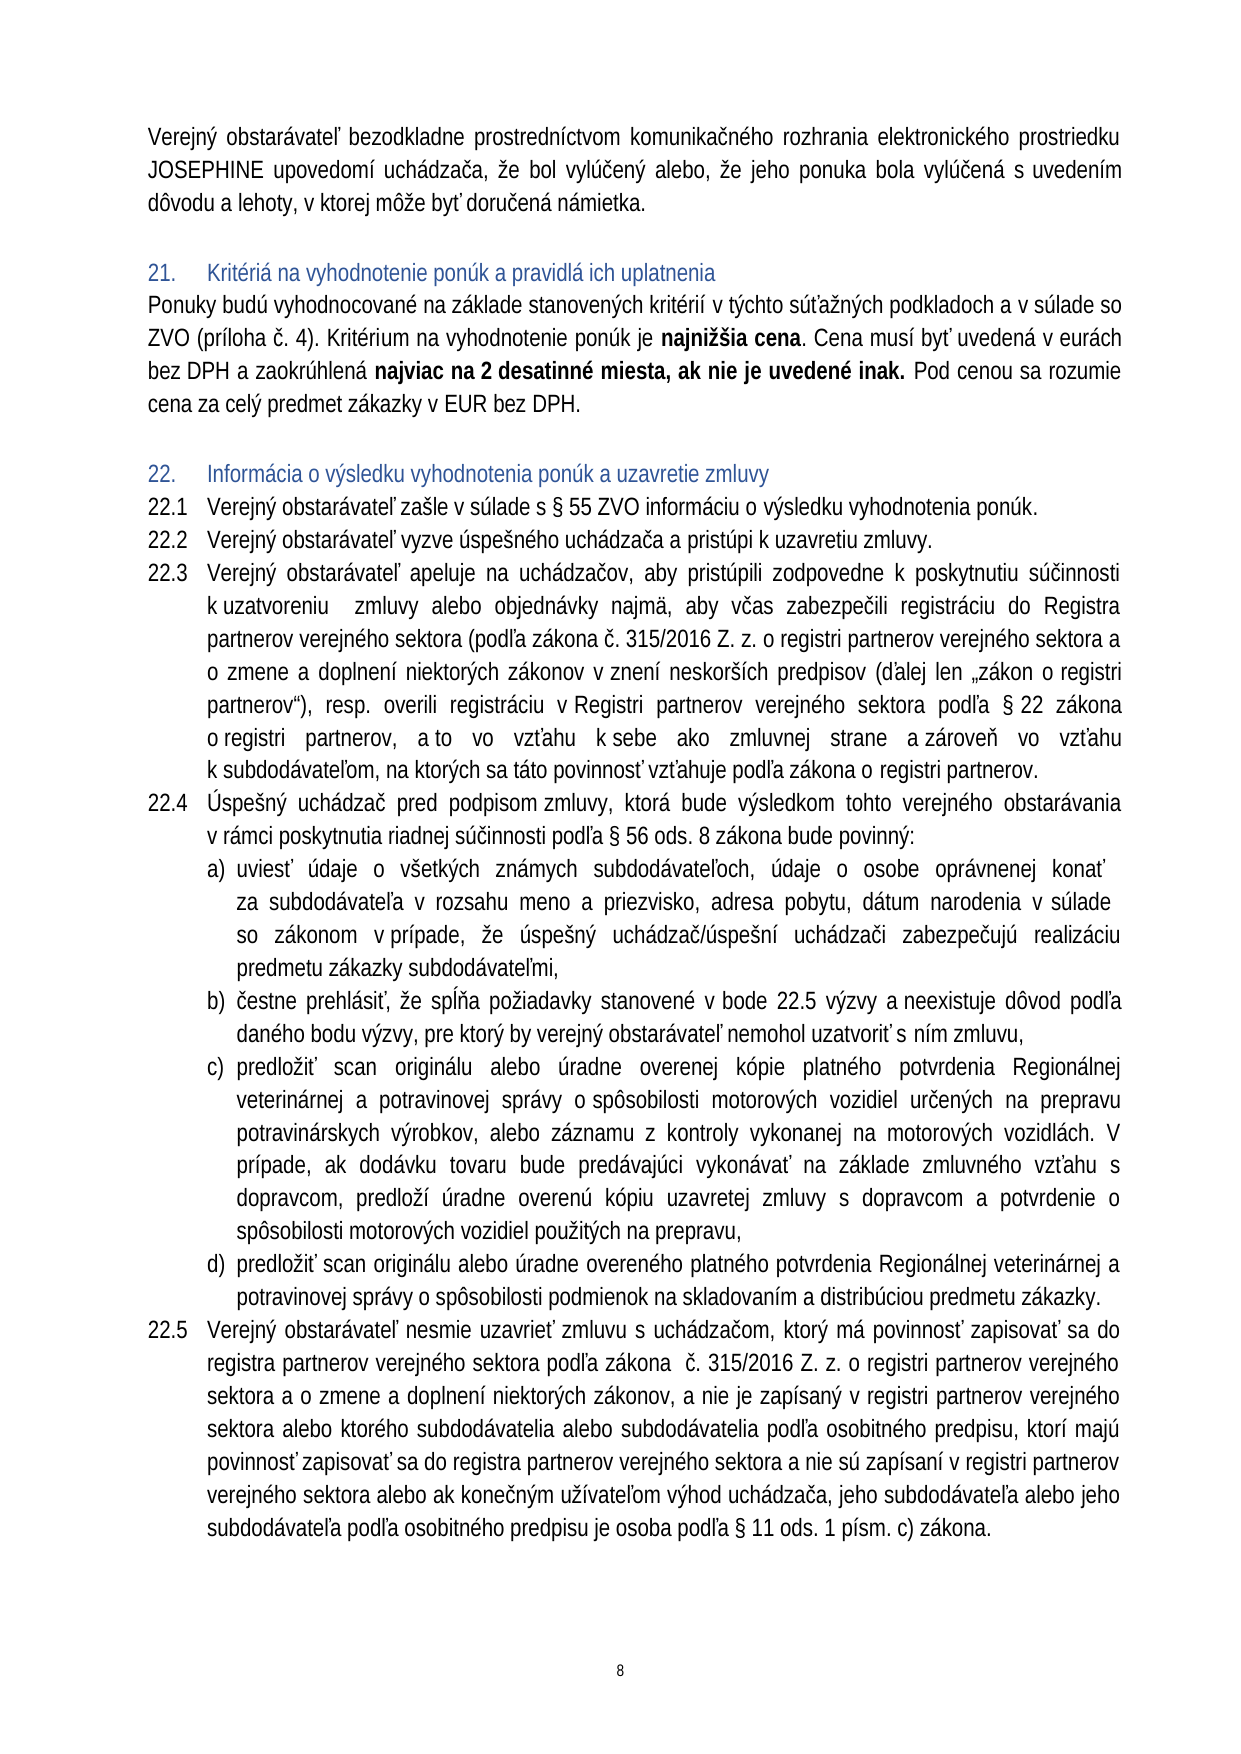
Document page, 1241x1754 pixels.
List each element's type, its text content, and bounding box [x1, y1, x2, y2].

list Verejný obstarávateľ bezodkladne prostredníctvom komunikačného rozhrania elektronického prostriedku JOSEPHINE upovedomí uchádzača, že bol vylúčený alebo, že jeho ponuka bola vylúčená s uvedením dôvodu a lehoty, v ktorej môže byť doručená námietka. [148, 122, 1122, 216]
list Verejný obstarávateľ zašle v súlade s § 55 ZVO informáciu o výsledku vyhodnotenia ponúk. [148, 492, 1122, 521]
list predložiť scan originálu alebo úradne overeného platného potvrdenia Regionálnej veterinárnej a potravinovej správy o spôsobilosti podmienok na skladovaním a distribúciou predmetu zákazky. [207, 1249, 1122, 1311]
subtitle Informácia o výsledku vyhodnotenia ponúk a uzavretie zmluvy [148, 459, 1122, 488]
text Ponuky budú vyhodnocované na základe stanovených kritérií v týchto súťažných podkladoch a v súlade so ZVO (príloha č. 4). Kritérium na vyhodnotenie ponúk je najnižšia cena. Cena musí byť uvedená v eurách bez DPH a zaokrúhlená najviac na 2 desatinné miesta, ak nie je uvedené inak. Pod cenou sa rozumie cena za celý predmet zákazky v EUR bez DPH. [148, 291, 1122, 418]
list Verejný obstarávateľ apeluje na uchádzačov, aby pristúpili zodpovedne k poskytnutiu súčinnosti k uzatvoreniu zmluvy alebo objednávky najmä, aby včas zabezpečili registráciu do Registra partnerov verejného sektora (podľa zákona č. 315/2016 Z. z. o registri partnerov verejného sektora a o zmene a doplnení niektorých zákonov v znení neskorších predpisov (ďalej len „zákon o registri partnerov“), resp. overili registráciu v Registri partnerov verejného sektora podľa § 22 zákona o registri partnerov, a to vo vzťahu k sebe ako zmluvnej strane a zároveň vo vzťahu k subdodávateľom, na ktorých sa táto povinnosť vzťahuje podľa zákona o registri partnerov. [148, 558, 1122, 784]
list Verejný obstarávateľ vyzve úspešného uchádzača a pristúpi k uzavretiu zmluvy. [148, 525, 1122, 554]
list čestne prehlásiť, že spĺňa požiadavky stanovené v bode 22.5 výzvy a neexistuje dôvod podľa daného bodu výzvy, pre ktorý by verejný obstarávateľ nemohol uzatvoriť s ním zmluvu, [207, 986, 1122, 1047]
list predložiť scan originálu alebo úradne overenej kópie platného potvrdenia Regionálnej veterinárnej a potravinovej správy o spôsobilosti motorových vozidiel určených na prepravu potravinárskych výrobkov, alebo záznamu z kontroly vykonanej na motorových vozidlách. V prípade, ak dodávku tovaru bude predávajúci vykonávať na základe zmluvného vzťahu s dopravcom, predloží úradne overenú kópiu uzavretej zmluvy s dopravcom a potvrdenie o spôsobilosti motorových vozidiel použitých na prepravu, [207, 1052, 1122, 1245]
list Úspešný uchádzač pred podpisom zmluvy, ktorá bude výsledkom tohto verejného obstarávania v rámci poskytnutia riadnej súčinnosti podľa § 56 ods. 8 zákona bude povinný: [148, 788, 1122, 850]
list Verejný obstarávateľ nesmie uzavrieť zmluvu s uchádzačom, ktorý má povinnosť zapisovať sa do registra partnerov verejného sektora podľa zákona č. 315/2016 Z. z. o registri partnerov verejného sektora a o zmene a doplnení niektorých zákonov, a nie je zapísaný v registri partnerov verejného sektora alebo ktorého subdodávatelia alebo subdodávatelia podľa osobitného predpisu, ktorí majú povinnosť zapisovať sa do registra partnerov verejného sektora a nie sú zapísaní v registri partnerov verejného sektora alebo ak konečným užívateľom výhod uchádzača, jeho subdodávateľa alebo jeho subdodávateľa podľa osobitného predpisu je osoba podľa § 11 ods. 1 písm. c) zákona. [148, 1315, 1122, 1541]
list uviesť údaje o všetkých známych subdodávateľoch, údaje o osobe oprávnenej konať za subdodávateľa v rozsahu meno a priezvisko, adresa pobytu, dátum narodenia v súlade so zákonom v prípade, že úspešný uchádzač/úspešní uchádzači zabezpečujú realizáciu predmetu zákazky subdodávateľmi, [207, 854, 1122, 982]
subtitle Kritériá na vyhodnotenie ponúk a pravidlá ich uplatnenia [148, 258, 1122, 286]
